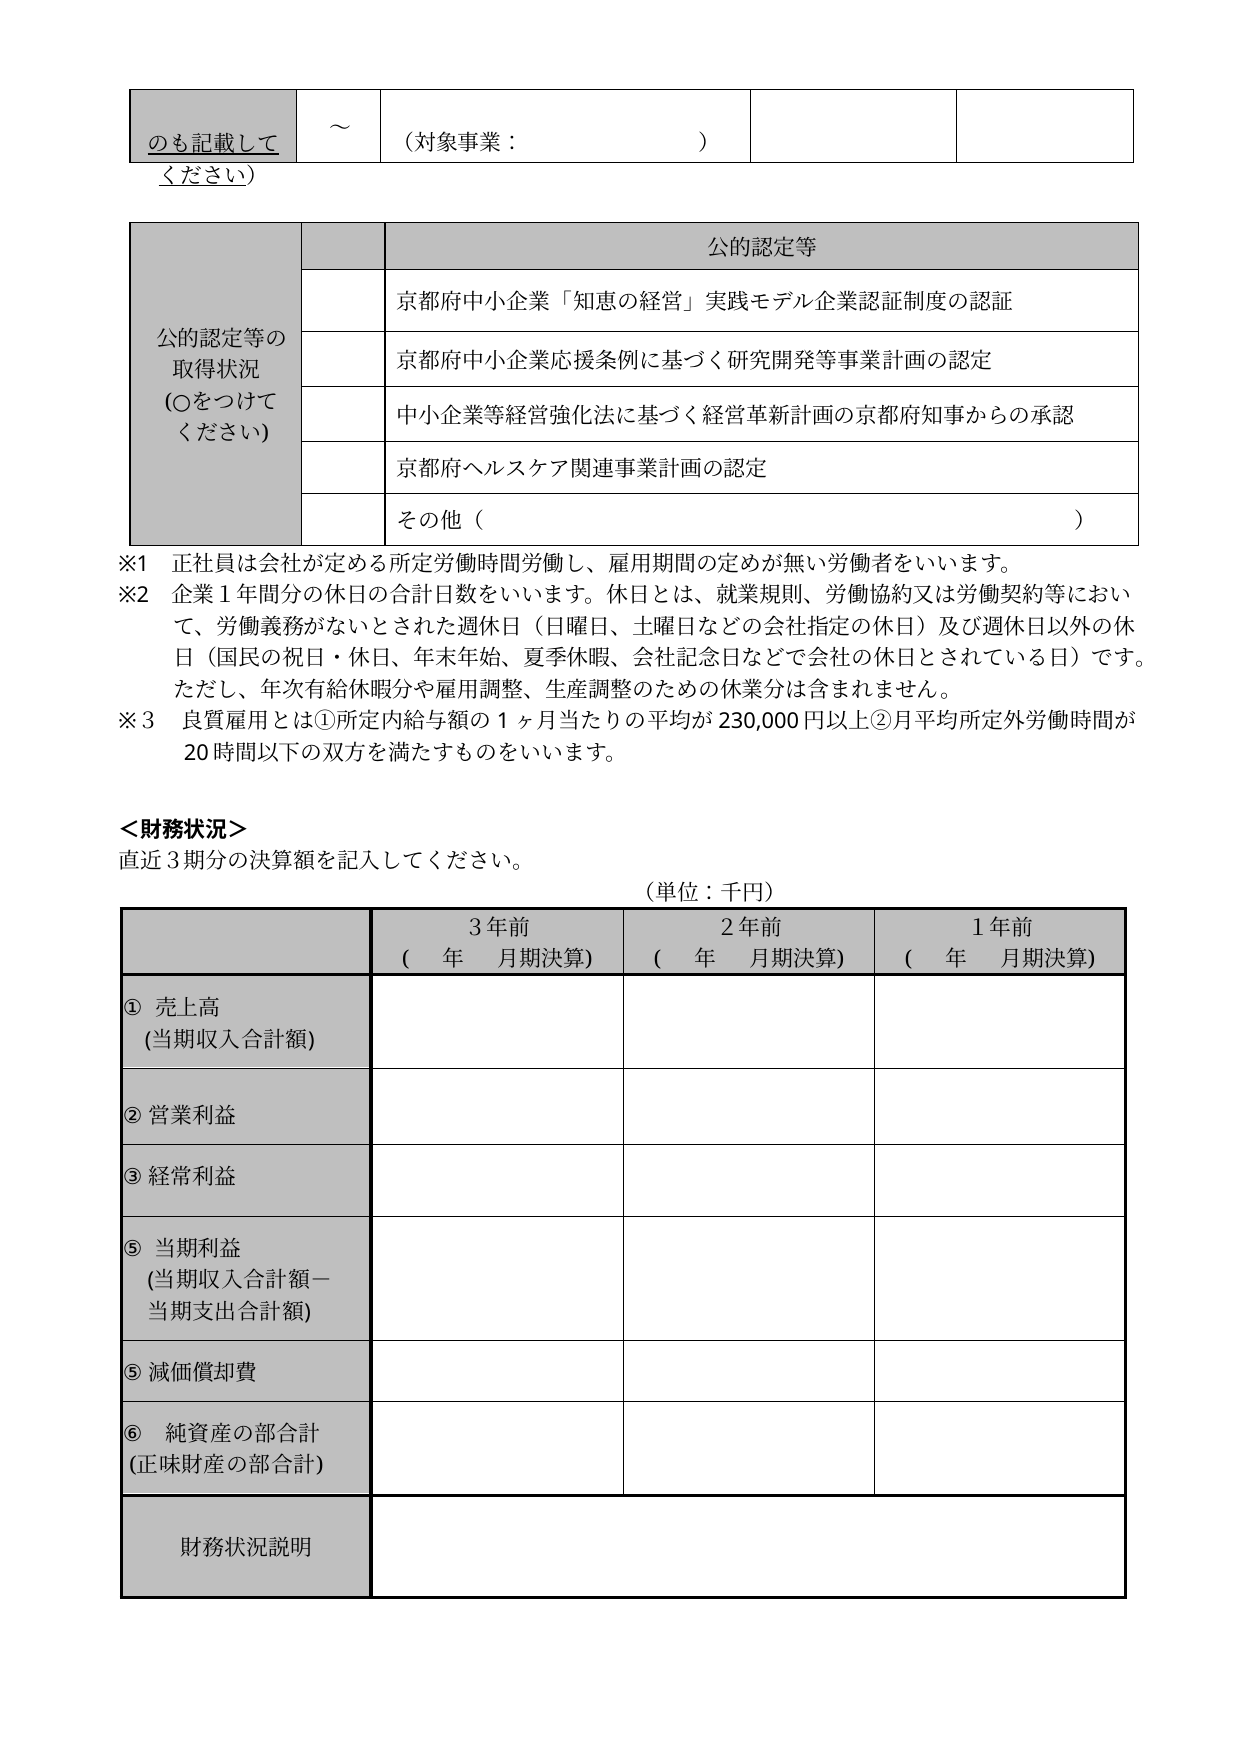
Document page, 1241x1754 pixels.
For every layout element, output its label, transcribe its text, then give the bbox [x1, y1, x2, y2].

table_cell [373, 1217, 623, 1340]
table_header [302, 223, 384, 269]
table_cell [624, 976, 874, 1067]
table_cell [624, 1341, 874, 1401]
text （単位：千円） [118, 875, 1137, 907]
table_cell [624, 1217, 874, 1340]
table_cell [302, 494, 384, 545]
table_cell [624, 1402, 874, 1493]
table_cell ⑤ 減価償却費 [123, 1341, 369, 1401]
table_cell [373, 1497, 1124, 1596]
table_cell ③ 経常利益 [123, 1145, 369, 1216]
table_cell [373, 1069, 623, 1144]
text ※1 正社員は会社が定める所定労働時間労働し、雇用期間の定めが無い労働者をいいます。 [118, 546, 1137, 578]
text ＜財務状況＞ [118, 812, 1137, 844]
table_cell ① 売上高 (当期収入合計額) [123, 976, 369, 1067]
table_cell [957, 90, 1133, 162]
table_cell 当期利益 (当期収入合計額－当期支出合計額) [123, 1217, 369, 1340]
text ※2 企業１年間分の休日の合計日数をいいます。休日とは、就業規則、労働協約又は労働契約等において、労働義務がないとされた週休日（日曜日、土曜日などの会社指定の休日）及び週休日以外の休日（国民の祝日・休日、年末年始、夏季休暇、会社記念日などで会社の休日とされている日）です。ただし、年次有給休暇分や雇用調整、生産調整のための休業分は含まれません。 [118, 578, 1137, 703]
table_cell 中小企業等経営強化法に基づく経営革新計画の京都府知事からの承認 [386, 387, 1138, 441]
table_header 公的認定等の取得状況 (○をつけて ください) [131, 223, 301, 545]
table_cell [875, 1145, 1124, 1216]
table_cell [751, 90, 956, 162]
table_header ３年前 ( 年 月期決算) [373, 910, 623, 973]
table_cell （対象事業： ） [381, 90, 750, 162]
table_cell [302, 332, 384, 386]
table_cell [875, 1069, 1124, 1144]
table_header [123, 910, 369, 973]
table_cell [302, 387, 384, 441]
table_cell 財務状況説明 [123, 1497, 369, 1596]
table_cell [302, 270, 384, 331]
table_cell [875, 976, 1124, 1067]
table_cell [373, 1145, 623, 1216]
table_cell [302, 442, 384, 493]
table_cell [875, 1341, 1124, 1401]
table_cell [624, 1069, 874, 1144]
table_header １年前 ( 年 月期決算) [875, 910, 1124, 973]
table_cell 京都府中小企業「知恵の経営」実践モデル企業認証制度の認証 [386, 270, 1138, 331]
table_header 公的認定等 [386, 223, 1138, 269]
table_cell ② 営業利益 [123, 1069, 369, 1144]
table_cell 京都府ヘルスケア関連事業計画の認定 [386, 442, 1138, 493]
table_cell [875, 1217, 1124, 1340]
text 直近３期分の決算額を記入してください。 [118, 844, 1137, 875]
table_cell [373, 1402, 623, 1493]
table_header ２年前 ( 年 月期決算) [624, 910, 874, 973]
table_cell その他（ ） [386, 494, 1138, 545]
table_cell [373, 1341, 623, 1401]
text ※３ 良質雇用とは①所定内給与額の1ヶ月当たりの平均が230,000円以上②月平均所定外労働時間が20時間以下の双方を満たすものをいいます。 [118, 703, 1137, 767]
table_cell 京都府中小企業応援条例に基づく研究開発等事業計画の認定 [386, 332, 1138, 386]
table_cell ⑥ 純資産の部合計 (正味財産の部合計) [123, 1402, 369, 1493]
table_cell [624, 1145, 874, 1216]
table_cell [373, 976, 623, 1067]
table_cell 〜 [297, 90, 380, 162]
table_cell [875, 1402, 1124, 1493]
